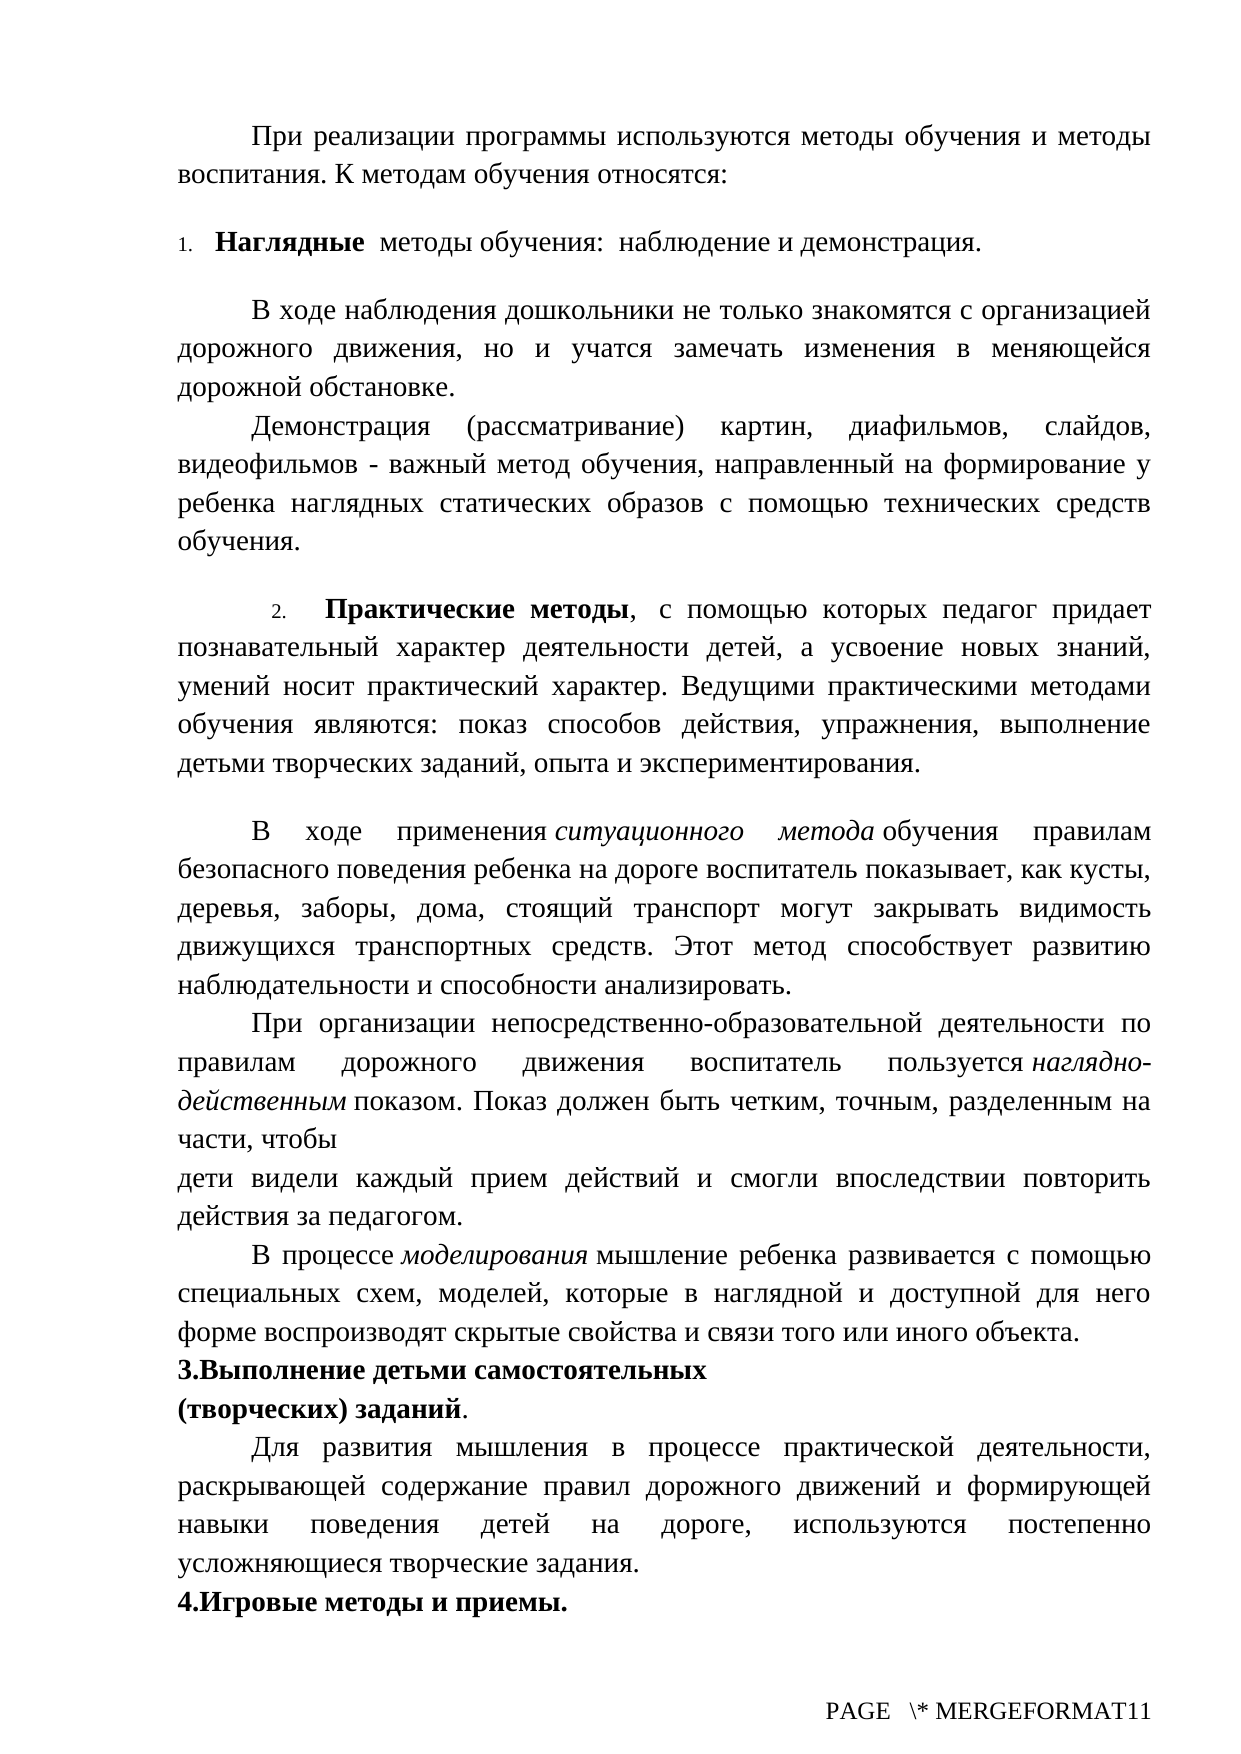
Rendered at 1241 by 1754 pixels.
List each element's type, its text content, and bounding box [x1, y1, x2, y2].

text 4.Игровые методы и приемы. [177, 1584, 1152, 1617]
text 3.Выполнение детьми самостоятельных [177, 1352, 1152, 1386]
list Практические методы, с помощью которых педагог придает познавательный характер деятельности детей, а усвоение новых знаний, умений носит практический характер. Ведущими практическими методами обучения являются: показ способов действия, упражнения, выполнение детьми творческих заданий, опыта и экспериментирования. [177, 591, 1152, 779]
text В ходе наблюдения дошкольники не только знакомятся с организацией дорожного движения, но и учатся замечать изменения в меняющейся дорожной обстановке. [177, 292, 1152, 403]
text При организации непосредственно-образовательной деятельности по правилам дорожного движения воспитатель пользуется наглядно-действенным показом. Показ должен быть четким, точным, разделенным на части, чтобы [177, 1006, 1152, 1155]
text Демонстрация (рассматривание) картин, диафильмов, слайдов, видеофильмов - важный метод обучения, направленный на формирование у ребенка наглядных статических образов с помощью технических средств обучения. [177, 408, 1152, 557]
text В процессе моделирования мышление ребенка развивается с помощью специальных схем, моделей, которые в наглядной и доступной для него форме воспроизводят скрытые свойства и связи того или иного объекта. [177, 1237, 1152, 1347]
text В ходе применения ситуационного метода обучения правилам безопасного поведения ребенка на дороге воспитатель показывает, как кусты, деревья, заборы, дома, стоящий транспорт могут закрывать видимость движущихся транспортных средств. Этот метод способствует развитию наблюдательности и способности анализировать. [177, 813, 1152, 1001]
text (творческих) заданий. [177, 1391, 1152, 1424]
list Наглядные методы обучения: наблюдение и демонстрация. [177, 224, 1152, 258]
text дети видели каждый прием действий и смогли впоследствии повторить действия за педагогом. [177, 1160, 1152, 1232]
text При реализации программы используются методы обучения и методы воспитания. К методам обучения относятся: [177, 118, 1152, 190]
text Для развития мышления в процессе практической деятельности, раскрывающей содержание правил дорожного движений и формирующей навыки поведения детей на дороге, используются постепенно усложняющиеся творческие задания. [177, 1429, 1152, 1579]
